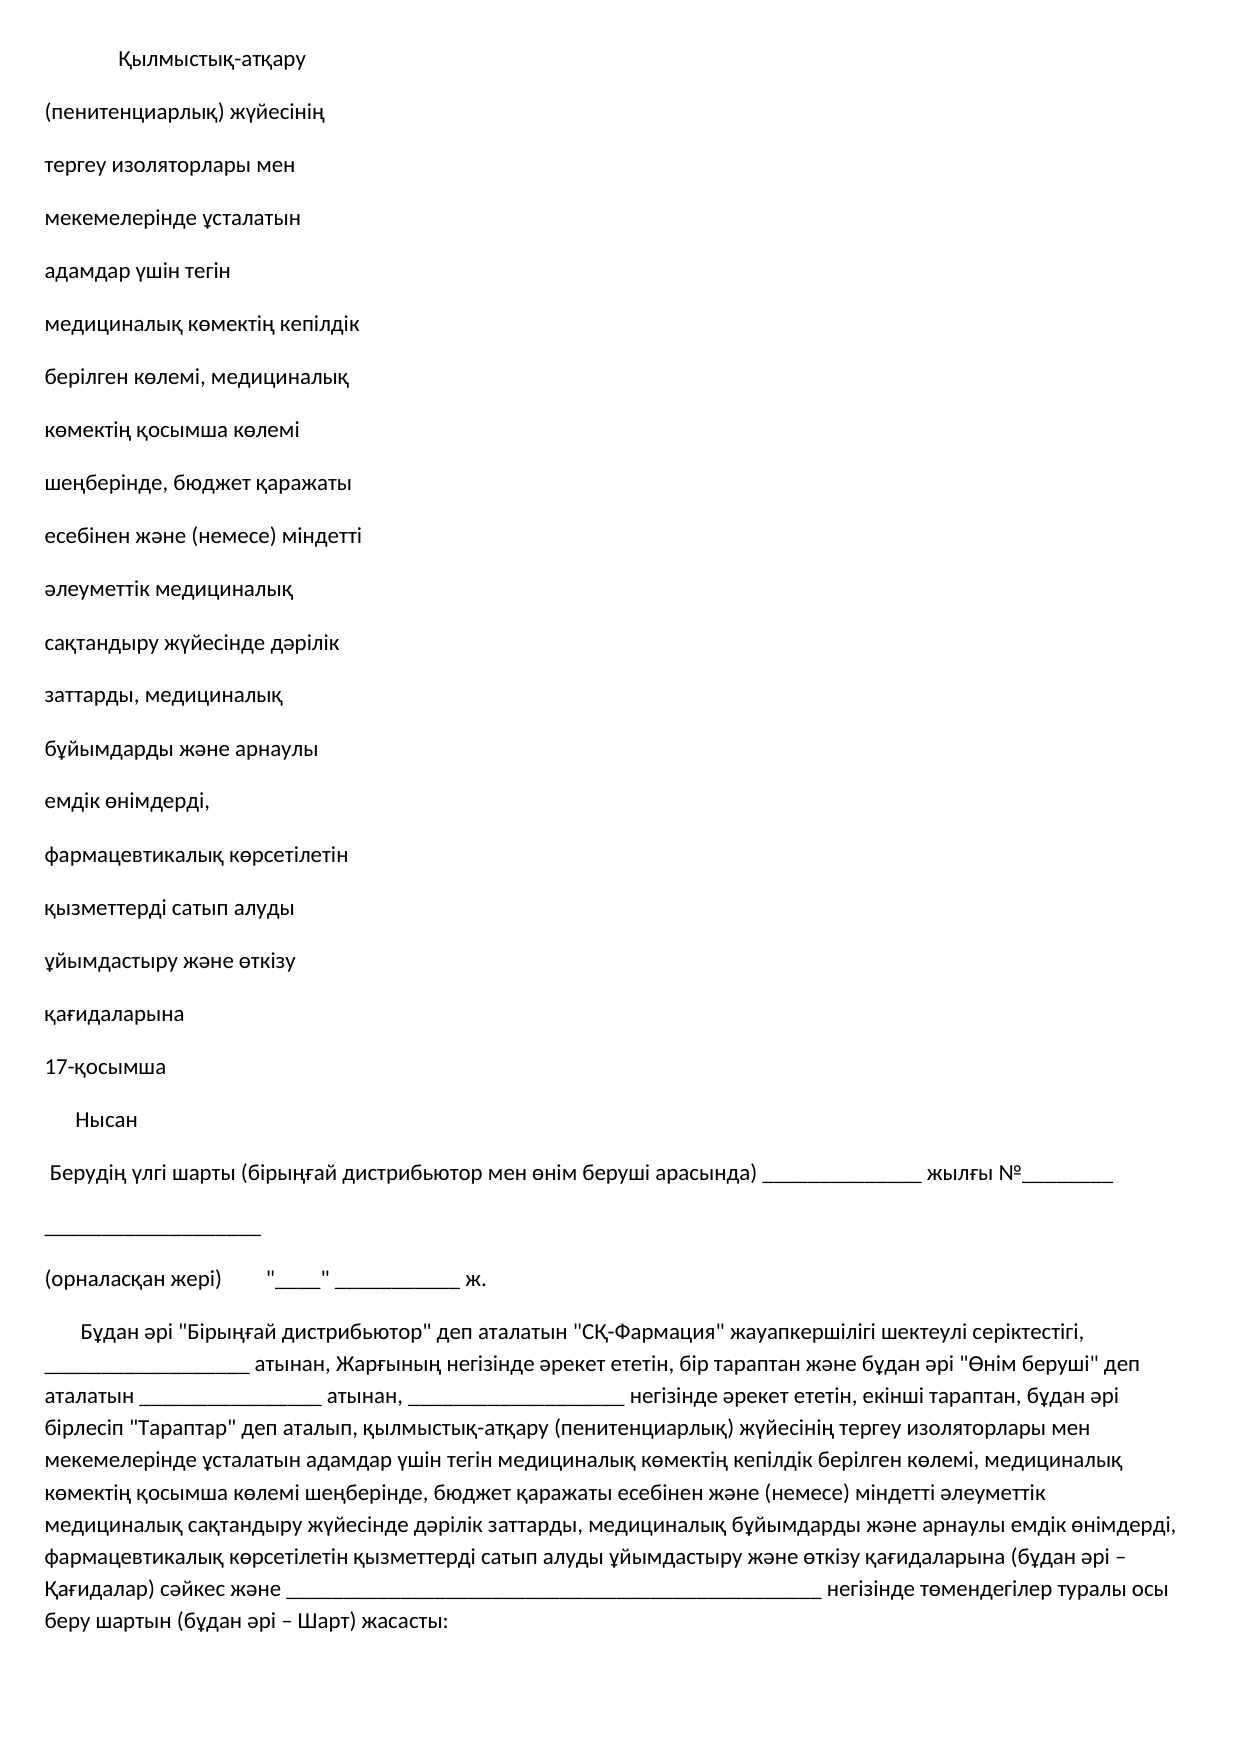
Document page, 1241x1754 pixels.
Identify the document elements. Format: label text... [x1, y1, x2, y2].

text мекемелерінде ұсталатын [44, 203, 1181, 231]
text заттарды, медициналық [44, 681, 1181, 709]
text фармацевтикалық көрсетілетін [44, 840, 1181, 868]
text медициналық көмектің кепілдік [44, 309, 1181, 337]
text Бұдан әрі "Бірыңғай дистрибьютор" деп аталатын "СҚ-Фармация" жауапкершілігі шектеулі серіктестігі, __________________ атынан, Жарғының негізінде әрекет ететін, бір тараптан және бұдан әрі "Өнім беруші" деп аталатын ________________ атынан, ___________________ негізінде әрекет ететін, екінші тараптан, бұдан әрі бірлесіп "Тараптар" деп аталып, қылмыстық-атқару (пенитенциарлық) жүйесінің тергеу изоляторлары мен мекемелерінде ұсталатын адамдар үшін тегін медициналық көмектің кепілдік берілген көлемі, медициналық көмектің қосымша көлемі шеңберінде, бюджет қаражаты есебінен және (немесе) міндетті әлеуметтік медициналық сақтандыру жүйесінде дәрілік заттарды, медициналық бұйымдарды және арнаулы емдік өнімдерді, фармацевтикалық көрсетілетін қызметтерді сатып алуды ұйымдастыру және өткізу қағидаларына (бұдан әрі – Қағидалар) сәйкес және _______________________________________________ негізінде төмендегілер туралы осы беру шартын (бұдан әрі – Шарт) жасасты: [44, 1317, 1181, 1634]
text Нысан [44, 1105, 1181, 1133]
text Қылмыстық-атқару [44, 44, 1181, 72]
text Берудің үлгі шарты (бірыңғай дистрибьютор мен өнім беруші арасында) ______________ жылғы №________ [44, 1158, 1181, 1186]
text қағидаларына [44, 999, 1181, 1027]
text есебінен және (немесе) міндетті [44, 522, 1181, 549]
text (орналасқан жері) "____" ___________ ж. [44, 1264, 1181, 1292]
text ___________________ [44, 1211, 1181, 1239]
text сақтандыру жүйесінде дәрілік [44, 628, 1181, 656]
text адамдар үшін тегін [44, 256, 1181, 284]
text емдік өнімдерді, [44, 787, 1181, 815]
text тергеу изоляторлары мен [44, 150, 1181, 178]
text қызметтерді сатып алуды [44, 893, 1181, 921]
text бұйымдарды және арнаулы [44, 734, 1181, 762]
text 17-қосымша [44, 1052, 1181, 1080]
text (пенитенциарлық) жүйесінің [44, 97, 1181, 125]
text көмектің қосымша көлемі [44, 416, 1181, 443]
text әлеуметтік медициналық [44, 574, 1181, 603]
text шеңберінде, бюджет қаражаты [44, 468, 1181, 497]
text берілген көлемі, медициналық [44, 362, 1181, 391]
text ұйымдастыру және өткізу [44, 946, 1181, 974]
